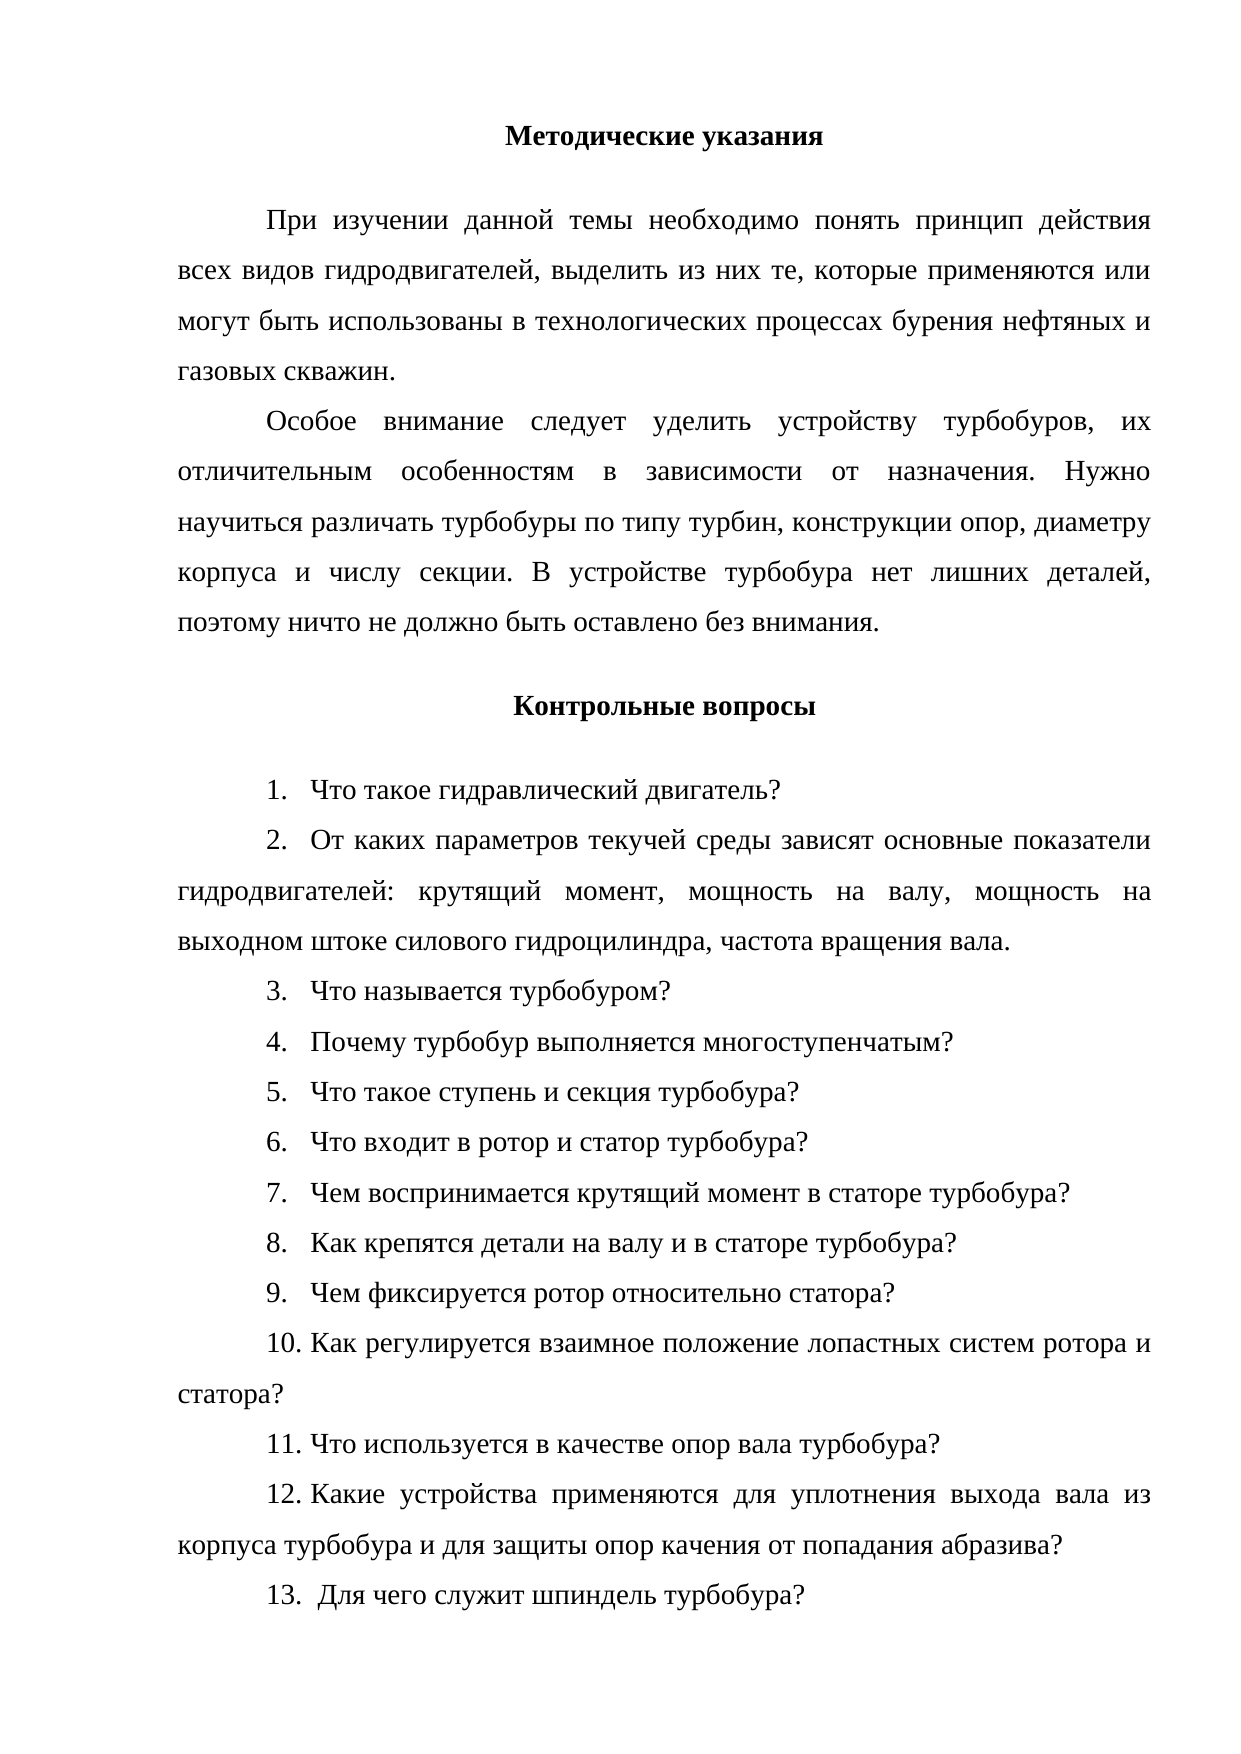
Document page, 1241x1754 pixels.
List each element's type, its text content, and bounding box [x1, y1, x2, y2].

list Что используется в качестве опор вала турбобура? [177, 1426, 1152, 1460]
list От каких параметров текучей среды зависят основные показатели гидродвигателей: крутящий момент, мощность на валу, мощность на выходном штоке силового гидроцилиндра, частота вращения вала. [177, 822, 1152, 957]
text Особое внимание следует уделить устройству турбобуров, их отличительным особенностям в зависимости от назначения. Нужно научиться различать турбобуры по типу турбин, конструкции опор, диаметру корпуса и числу секции. В устройстве турбобура нет лишних деталей, поэтому ничто не должно быть оставлено без внимания. [177, 403, 1152, 638]
list Почему турбобур выполняется многоступенчатым? [177, 1024, 1152, 1057]
list Чем воспринимается крутящий момент в статоре турбобура? [177, 1175, 1152, 1208]
text Контрольные вопросы [177, 688, 1152, 722]
list Какие устройства применяются для уплотнения выхода вала из корпуса турбобура и для защиты опор качения от попадания абразива? [177, 1477, 1152, 1560]
list Как крепятся детали на валу и в статоре турбобура? [177, 1225, 1152, 1258]
list Что такое ступень и секция турбобура? [177, 1074, 1152, 1108]
list Как регулируется взаимное положение лопастных систем ротора и статора? [177, 1326, 1152, 1409]
text При изучении данной темы необходимо понять принцип действия всех видов гидродвигателей, выделить из них те, которые применяются или могут быть использованы в технологических процессах бурения нефтяных и газовых скважин. [177, 202, 1152, 386]
list Для чего служит шпиндель турбобура? [177, 1577, 1152, 1611]
list Что такое гидравлический двигатель? [177, 772, 1152, 806]
list Что называется турбобуром? [177, 973, 1152, 1007]
list Что входит в ротор и статор турбобура? [177, 1124, 1152, 1158]
text Методические указания [177, 118, 1152, 152]
list Чем фиксируется ротор относительно статора? [177, 1275, 1152, 1309]
